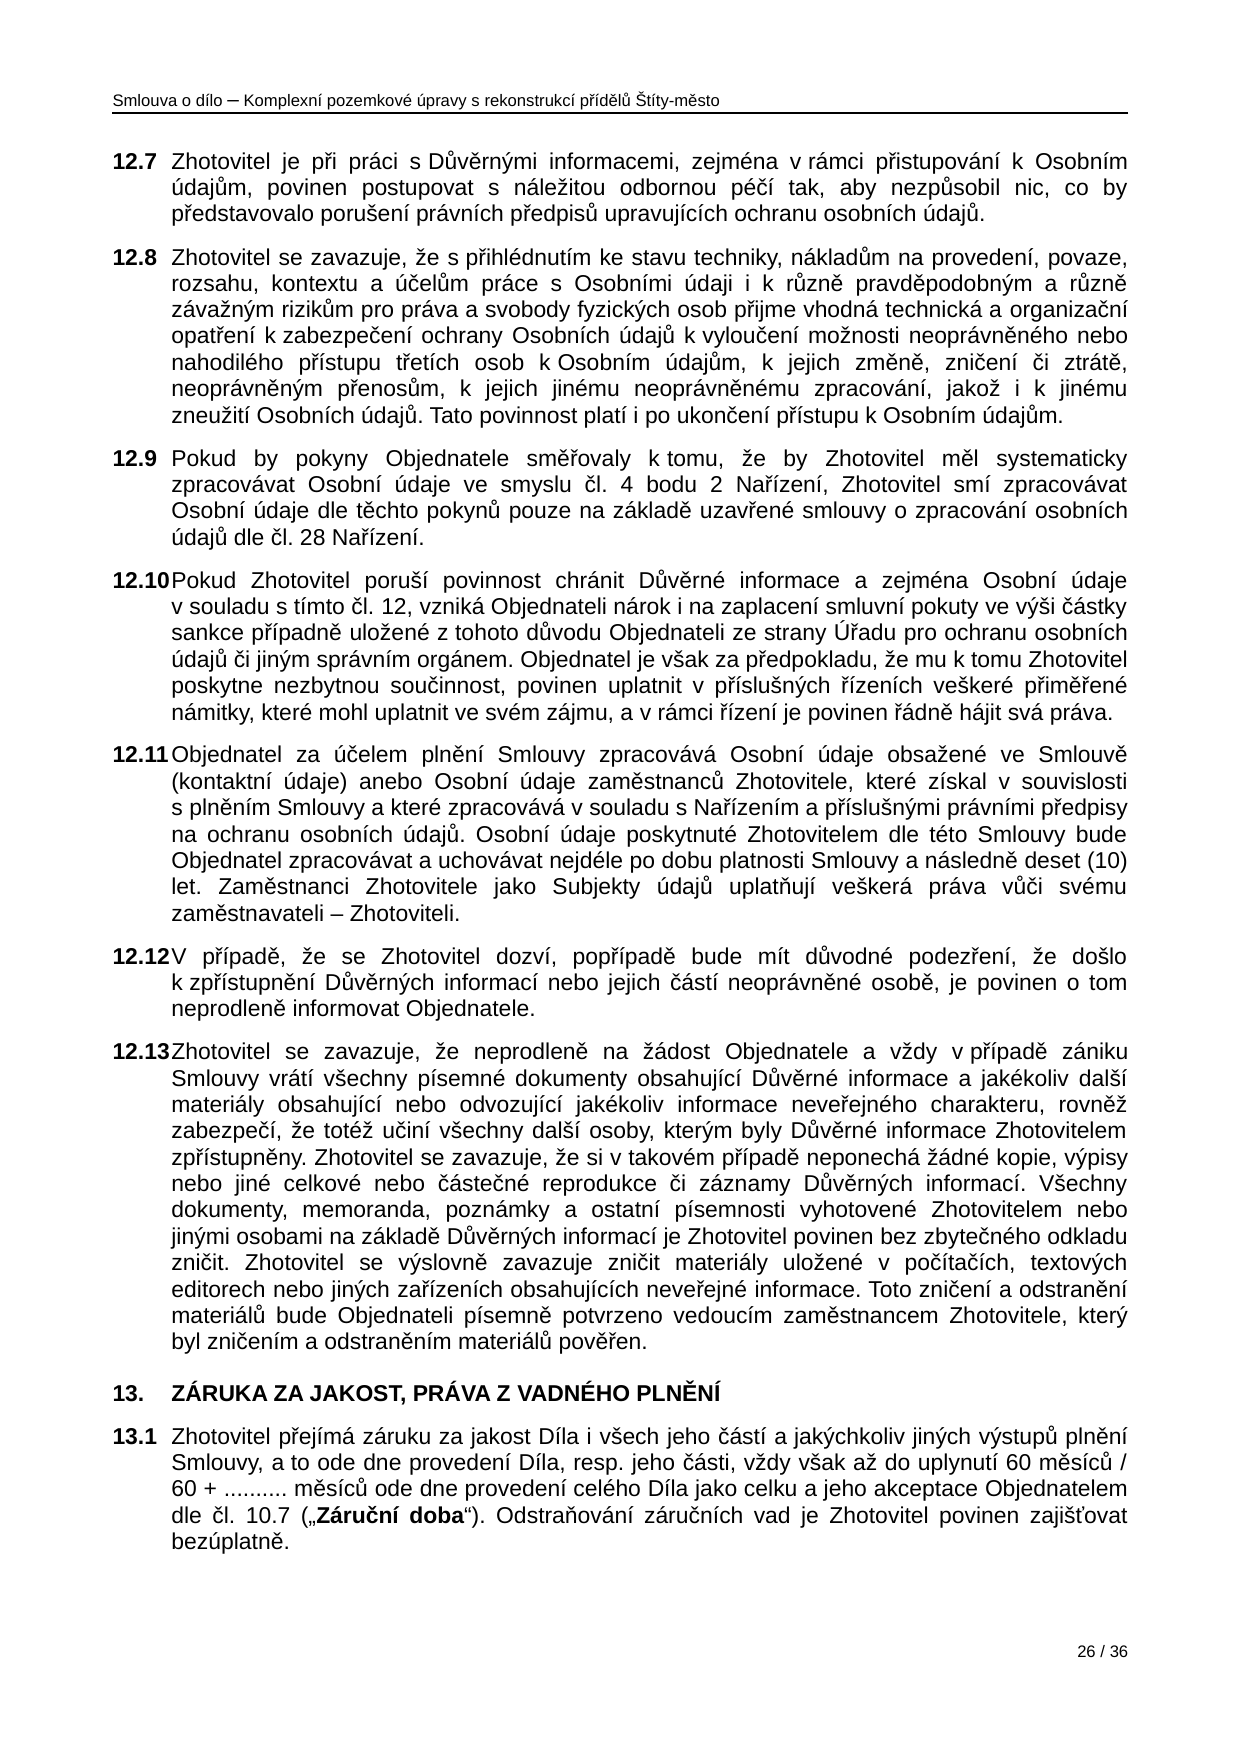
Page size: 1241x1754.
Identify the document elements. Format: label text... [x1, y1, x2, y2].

text Zhotovitel přejímá záruku za jakost Díla i všech jeho částí a jakýchkoliv jiných výstupů plnění Smlouvy, a to ode dne provedení Díla, resp. jeho části, vždy však až do uplynutí 60 měsíců / 60 + .......... měsíců ode dne provedení celého Díla jako celku a jeho akceptace Objednatelem dle čl. 10.7 („Záruční doba“). Odstraňování záručních vad je Zhotovitel povinen zajišťovat bezúplatně. [112, 1423, 1128, 1554]
text Zhotovitel je při práci s Důvěrnými informacemi, zejména v rámci přistupování k Osobním údajům, povinen postupovat s náležitou odbornou péčí tak, aby nezpůsobil nic, co by představovalo porušení právních předpisů upravujících ochranu osobních údajů. [112, 148, 1128, 227]
text Zhotovitel se zavazuje, že s přihlédnutím ke stavu techniky, nákladům na provedení, povaze, rozsahu, kontextu a účelům práce s Osobními údaji i k různě pravděpodobným a různě závažným rizikům pro práva a svobody fyzických osob přijme vhodná technická a organizační opatření k zabezpečení ochrany Osobních údajů k vyloučení možnosti neoprávněného nebo nahodilého přístupu třetích osob k Osobním údajům, k jejich změně, zničení či ztrátě, neoprávněným přenosům, k jejich jinému neoprávněnému zpracování, jakož i k jinému zneužití Osobních údajů. Tato povinnost platí i po ukončení přístupu k Osobním údajům. [112, 243, 1128, 428]
text Pokud by pokyny Objednatele směřovaly k tomu, že by Zhotovitel měl systematicky zpracovávat Osobní údaje ve smyslu čl. 4 bodu 2 Nařízení, Zhotovitel smí zpracovávat Osobní údaje dle těchto pokynů pouze na základě uzavřené smlouvy o zpracování osobních údajů dle čl. 28 Nařízení. [112, 444, 1128, 550]
text V případě, že se Zhotovitel dozví, popřípadě bude mít důvodné podezření, že došlo k zpřístupnění Důvěrných informací nebo jejich částí neoprávněné osobě, je povinen o tom neprodleně informovat Objednatele. [112, 943, 1128, 1022]
text Objednatel za účelem plnění Smlouvy zpracovává Osobní údaje obsažené ve Smlouvě (kontaktní údaje) anebo Osobní údaje zaměstnanců Zhotovitele, které získal v souvislosti s plněním Smlouvy a které zpracovává v souladu s Nařízením a příslušnými právními předpisy na ochranu osobních údajů. Osobní údaje poskytnuté Zhotovitelem dle této Smlouvy bude Objednatel zpracovávat a uchovávat nejdéle po dobu platnosti Smlouvy a následně deset (10) let. Zaměstnanci Zhotovitele jako Subjekty údajů uplatňují veškerá práva vůči svému zaměstnavateli – Zhotoviteli. [112, 741, 1128, 926]
text Zhotovitel se zavazuje, že neprodleně na žádost Objednatele a vždy v případě zániku Smlouvy vrátí všechny písemné dokumenty obsahující Důvěrné informace a jakékoliv další materiály obsahující nebo odvozující jakékoliv informace neveřejného charakteru, rovněž zabezpečí, že totéž učiní všechny další osoby, kterým byly Důvěrné informace Zhotovitelem zpřístupněny. Zhotovitel se zavazuje, že si v takovém případě neponechá žádné kopie, výpisy nebo jiné celkové nebo částečné reprodukce či záznamy Důvěrných informací. Všechny dokumenty, memoranda, poznámky a ostatní písemnosti vyhotovené Zhotovitelem nebo jinými osobami na základě Důvěrných informací je Zhotovitel povinen bez zbytečného odkladu zničit. Zhotovitel se výslovně zavazuje zničit materiály uložené v počítačích, textových editorech nebo jiných zařízeních obsahujících neveřejné informace. Toto zničení a odstranění materiálů bude Objednateli písemně potvrzeno vedoucím zaměstnancem Zhotovitele, který byl zničením a odstraněním materiálů pověřen. [112, 1038, 1128, 1354]
text Záruka za jakost, práva z vadného plnění [112, 1379, 1128, 1406]
text Pokud Zhotovitel poruší povinnost chránit Důvěrné informace a zejména Osobní údaje v souladu s tímto čl. 12, vzniká Objednateli nárok i na zaplacení smluvní pokuty ve výši částky sankce případně uložené z tohoto důvodu Objednateli ze strany Úřadu pro ochranu osobních údajů či jiným správním orgánem. Objednatel je však za předpokladu, že mu k tomu Zhotovitel poskytne nezbytnou součinnost, povinen uplatnit v příslušných řízeních veškeré přiměřené námitky, které mohl uplatnit ve svém zájmu, a v rámci řízení je povinen řádně hájit svá práva. [112, 567, 1128, 725]
